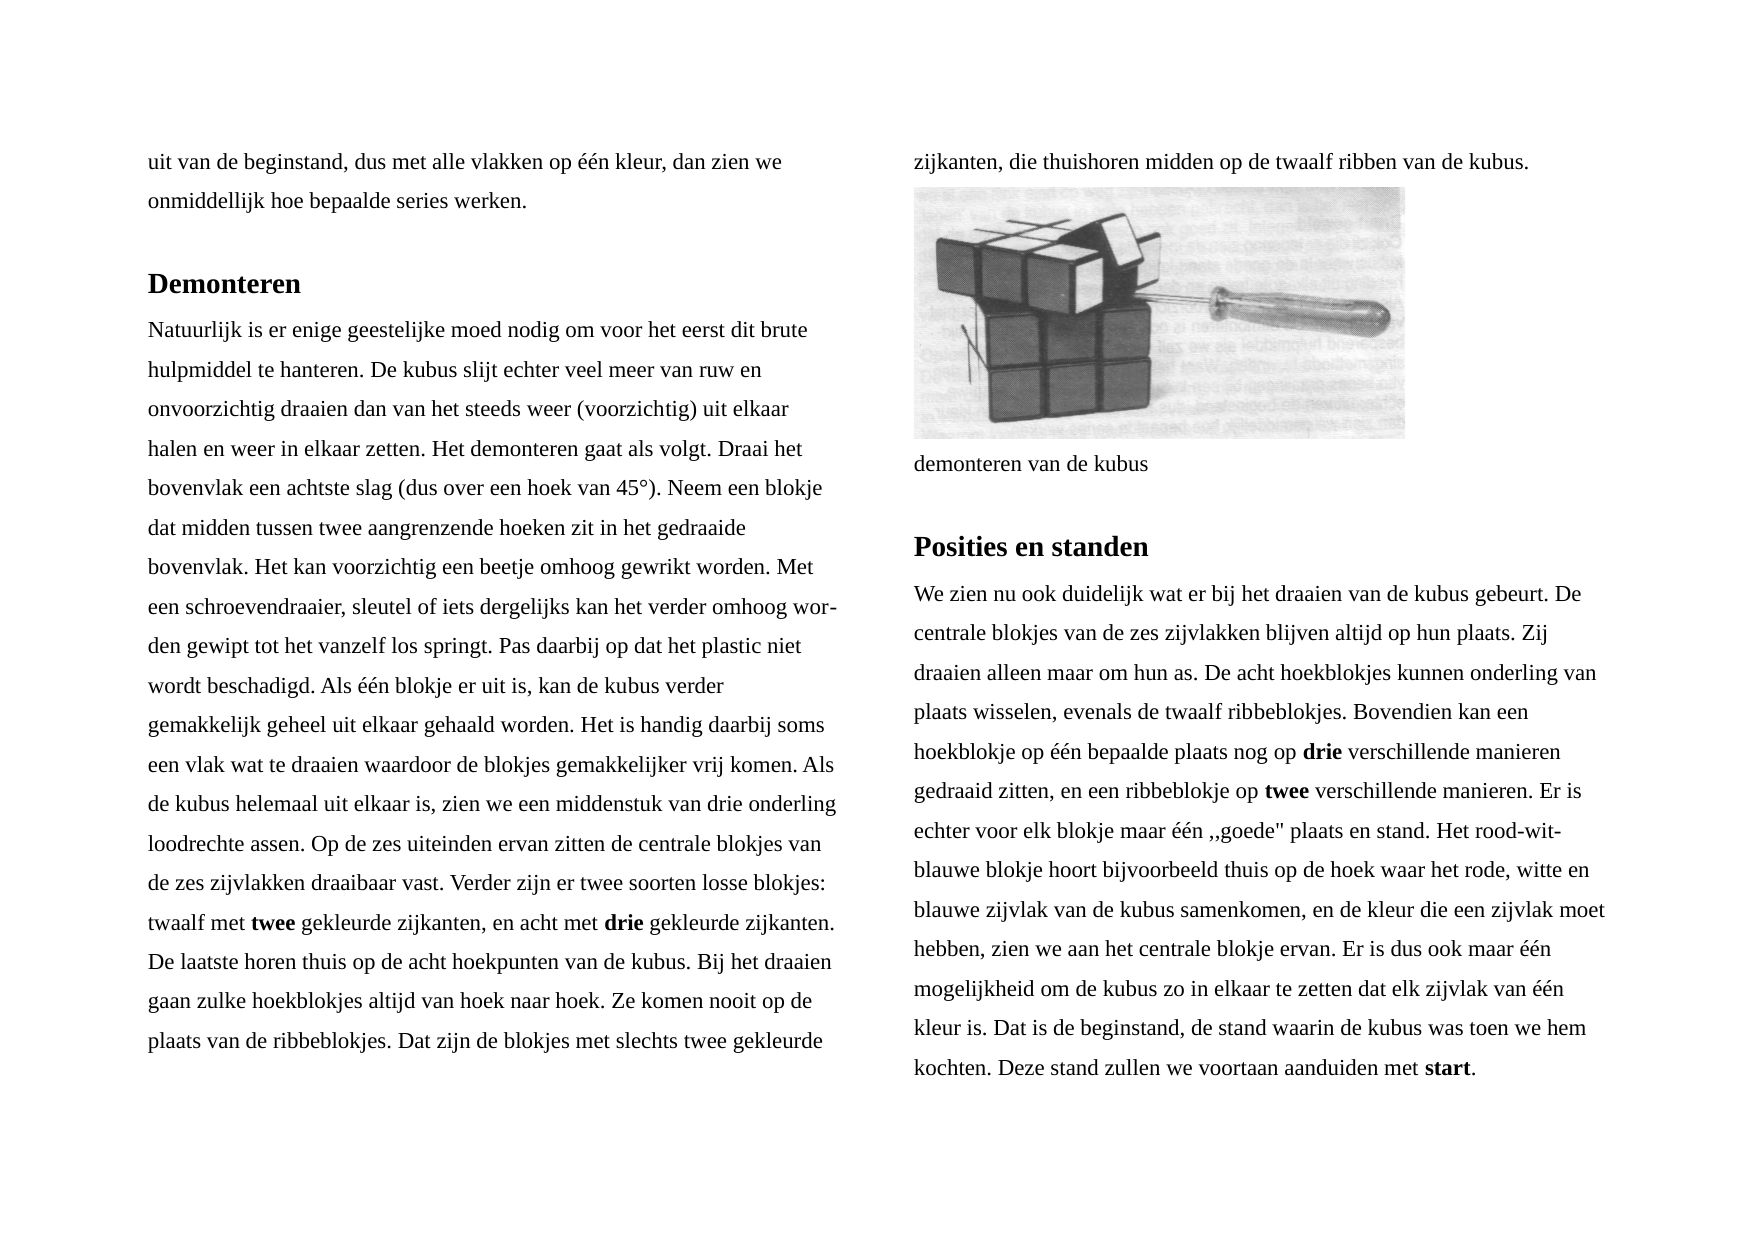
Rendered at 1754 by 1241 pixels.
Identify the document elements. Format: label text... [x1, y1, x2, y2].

subtitle Demonteren [148, 266, 840, 300]
picture [913, 187, 1406, 439]
text Natuurlijk is er enige geestelijke moed nodig om voor het eerst dit brute hulpmiddel te hanteren. De kubus slijt echter veel meer van ruw en onvoorzichtig draaien dan van het steeds weer (voorzichtig) uit elkaar halen en weer in elkaar zetten. Het demonteren gaat als volgt. Draai het bovenvlak een achtste slag (dus over een hoek van 45°). Neem een blokje dat midden tussen twee aangrenzende hoeken zit in het gedraaide bovenvlak. Het kan voorzichtig een beetje omhoog gewrikt worden. Met een schroevendraaier, sleutel of iets dergelijks kan het verder omhoog worden gewipt tot het vanzelf los springt. Pas daarbij op dat het plastic niet wordt beschadigd. Als één blokje er uit is, kan de kubus verder gemakkelijk geheel uit elkaar gehaald worden. Het is handig daarbij soms een vlak wat te draaien waardoor de blokjes gemakkelijker vrij komen. Als de kubus helemaal uit elkaar is, zien we een middenstuk van drie onderling loodrechte assen. Op de zes uiteinden ervan zitten de centrale blokjes van de zes zijvlakken draaibaar vast. Verder zijn er twee soorten losse blokjes: twaalf met twee gekleurde zijkanten, en acht met drie gekleurde zijkanten. De laatste horen thuis op de acht hoekpunten van de kubus. Bij het draaien gaan zulke hoekblokjes altijd van hoek naar hoek. Ze komen nooit op de plaats van de ribbeblokjes. Dat zijn de blokjes met slechts twee gekleurde zijkanten, die thuishoren midden op de twaalf ribben van de kubus. [148, 316, 840, 1053]
text We zien nu ook duidelijk wat er bij het draaien van de kubus gebeurt. De centrale blokjes van de zes zijvlakken blijven altijd op hun plaats. Zij draaien alleen maar om hun as. De acht hoekblokjes kunnen onderling van plaats wisselen, evenals de twaalf ribbeblokjes. Bovendien kan een hoekblokje op één bepaalde plaats nog op drie verschillende manieren gedraaid zitten, en een ribbeblokje op twee verschillende manieren. Er is echter voor elk blokje maar één ,,goede" plaats en stand. Het rood-wit-blauwe blokje hoort bijvoorbeeld thuis op de hoek waar het rode, witte en blauwe zijvlak van de kubus samenkomen, en de kleur die een zijvlak moet hebben, zien we aan het centrale blokje ervan. Er is dus ook maar één mogelijkheid om de kubus zo in elkaar te zetten dat elk zijvlak van één kleur is. Dat is de beginstand, de stand waarin de kubus was toen we hem kochten. Deze stand zullen we voortaan aanduiden met start. [914, 580, 1606, 1080]
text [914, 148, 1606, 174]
text demonteren van de kubus [914, 451, 1606, 477]
subtitle Posities en standen [914, 529, 1606, 563]
